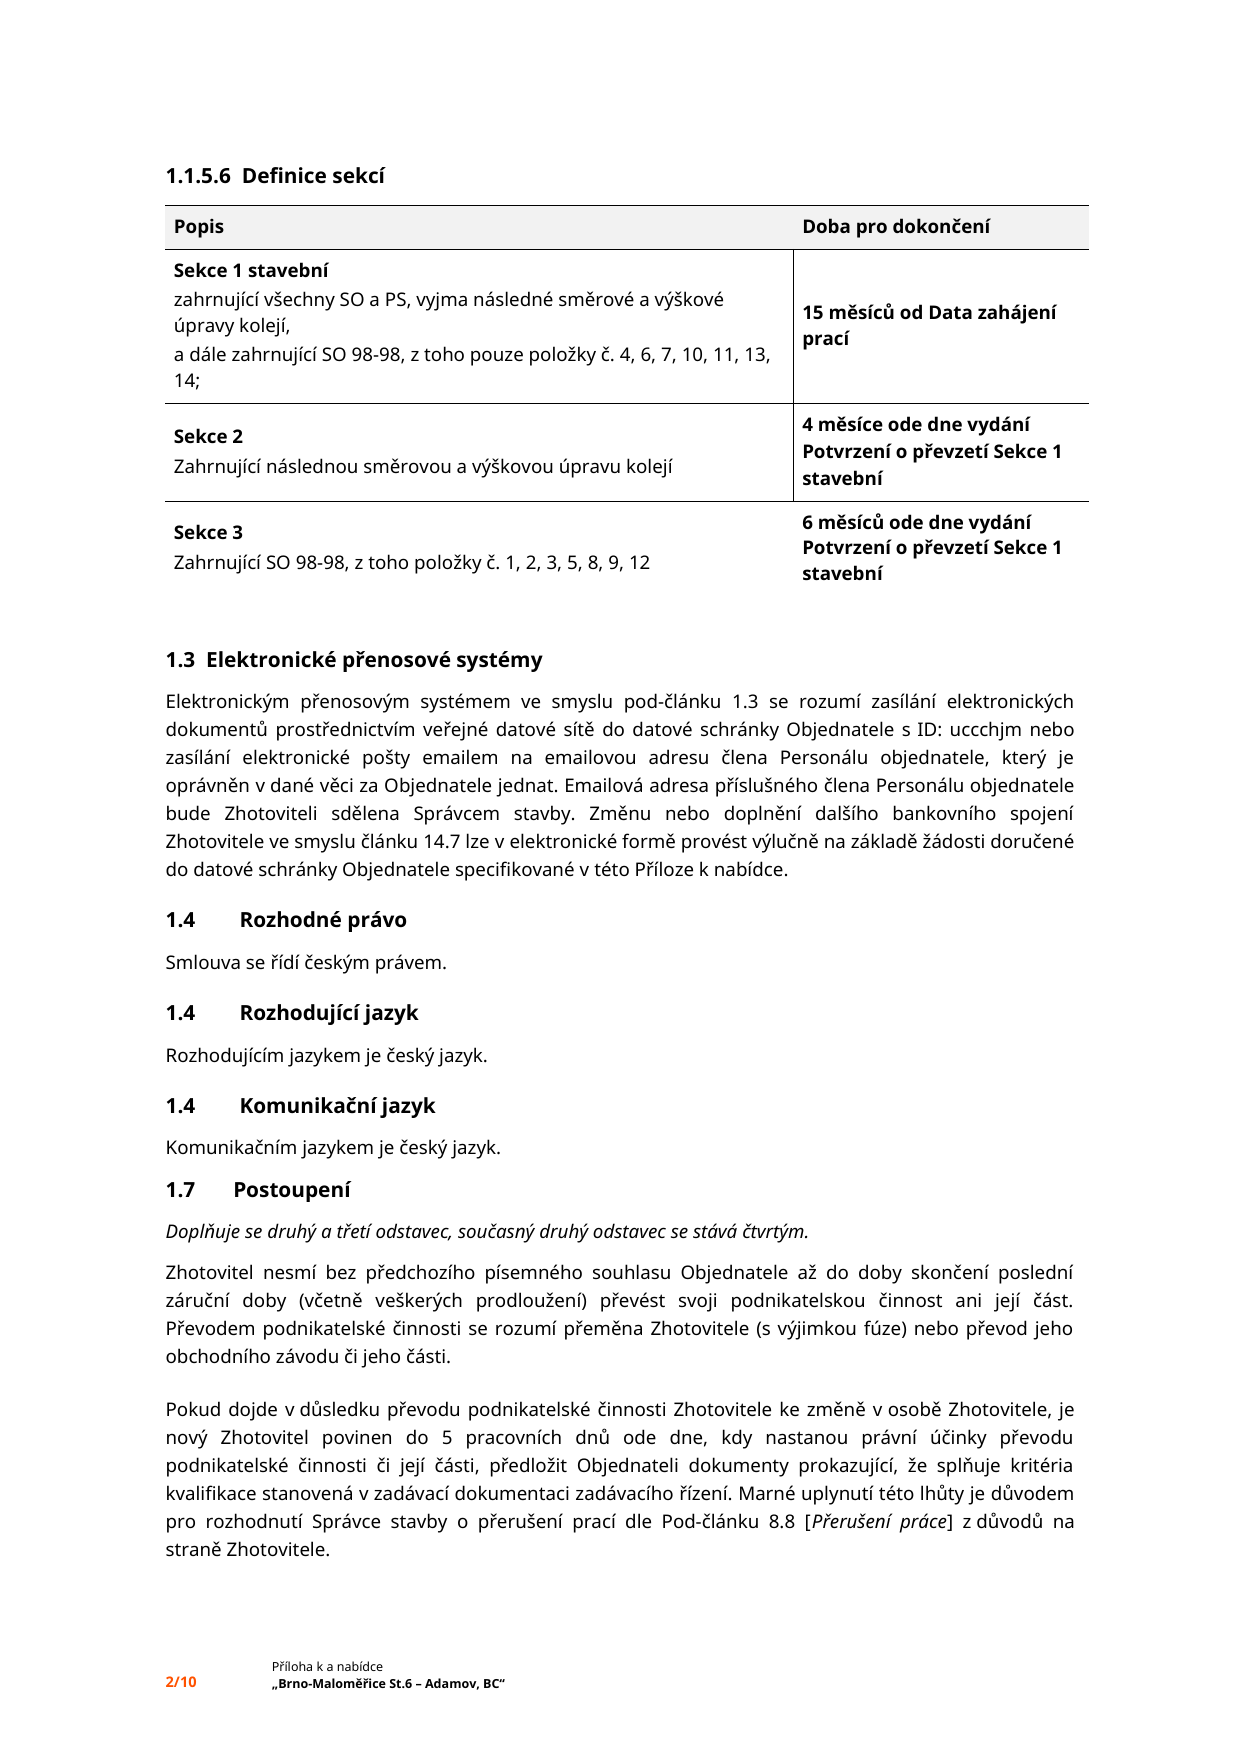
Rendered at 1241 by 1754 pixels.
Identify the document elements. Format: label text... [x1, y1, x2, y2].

text 1.3 Elektronické přenosové systémy [165, 645, 1075, 673]
table_cell Sekce 3 Zahrnující SO 98-98, z toho položky č. 1, 2, 3, 5, 8, 9, 12 [165, 502, 794, 596]
text Smlouva se řídí českým právem. [165, 949, 1075, 975]
text Elektronickým přenosovým systémem ve smyslu pod-článku 1.3 se rozumí zasílání elektronických dokumentů prostřednictvím veřejné datové sítě do datové schránky Objednatele s ID: uccchjm nebo zasílání elektronické pošty emailem na emailovou adresu člena Personálu objednatele, který je oprávněn v dané věci za Objednatele jednat. Emailová adresa příslušného člena Personálu objednatele bude Zhotoviteli sdělena Správcem stavby. Změnu nebo doplnění dalšího bankovního spojení Zhotovitele ve smyslu článku 14.7 lze v elektronické formě provést výlučně na základě žádosti doručené do datové schránky Objednatele specifikované v této Příloze k nabídce. [165, 689, 1075, 882]
text Rozhodujícím jazykem je český jazyk. [165, 1042, 1075, 1067]
table_cell Sekce 2 Zahrnující následnou směrovou a výškovou úpravu kolejí [165, 404, 793, 501]
table_header Popis [165, 206, 794, 249]
text 1.4 Rozhodné právo [165, 906, 1075, 934]
table_cell 4 měsíce ode dne vydání Potvrzení o převzetí Sekce 1 stavební [794, 404, 1089, 501]
table_cell 15 měsíců od Data zahájení prací [794, 250, 1089, 403]
text Pokud dojde v důsledku převodu podnikatelské činnosti Zhotovitele ke změně v osobě Zhotovitele, je nový Zhotovitel povinen do 5 pracovních dnů ode dne, kdy nastanou právní účinky převodu podnikatelské činnosti či její části, předložit Objednateli dokumenty prokazující, že splňuje kritéria kvalifikace stanovená v zadávací dokumentaci zadávacího řízení. Marné uplynutí této lhůty je důvodem pro rozhodnutí Správce stavby o přerušení prací dle Pod-článku 8.8 [Přerušení práce] z důvodů na straně Zhotovitele. [165, 1396, 1075, 1562]
text Komunikačním jazykem je český jazyk. [165, 1134, 1075, 1160]
text Zhotovitel nesmí bez předchozího písemného souhlasu Objednatele až do doby skončení poslední záruční doby (včetně veškerých prodloužení) převést svoji podnikatelskou činnost ani její část. Převodem podnikatelské činnosti se rozumí přeměna Zhotovitele (s výjimkou fúze) nebo převod jeho obchodního závodu či jeho části. [165, 1259, 1075, 1369]
table_cell Sekce 1 stavební zahrnující všechny SO a PS, vyjma následné směrové a výškové úpravy kolejí, a dále zahrnující SO 98-98, z toho pouze položky č. 4, 6, 7, 10, 11, 13, 14; [165, 250, 793, 403]
table_cell 6 měsíců ode dne vydání Potvrzení o převzetí Sekce 1 stavební [794, 502, 1089, 596]
table_header Doba pro dokončení [794, 206, 1089, 249]
text 1.7 Postoupení [165, 1175, 1075, 1203]
text 1.4 Komunikační jazyk [165, 1091, 1075, 1119]
text 1.4 Rozhodující jazyk [165, 998, 1075, 1027]
text Doplňuje se druhý a třetí odstavec, současný druhý odstavec se stává čtvrtým. [165, 1219, 1075, 1244]
text 1.1.5.6 Definice sekcí [165, 161, 1075, 189]
